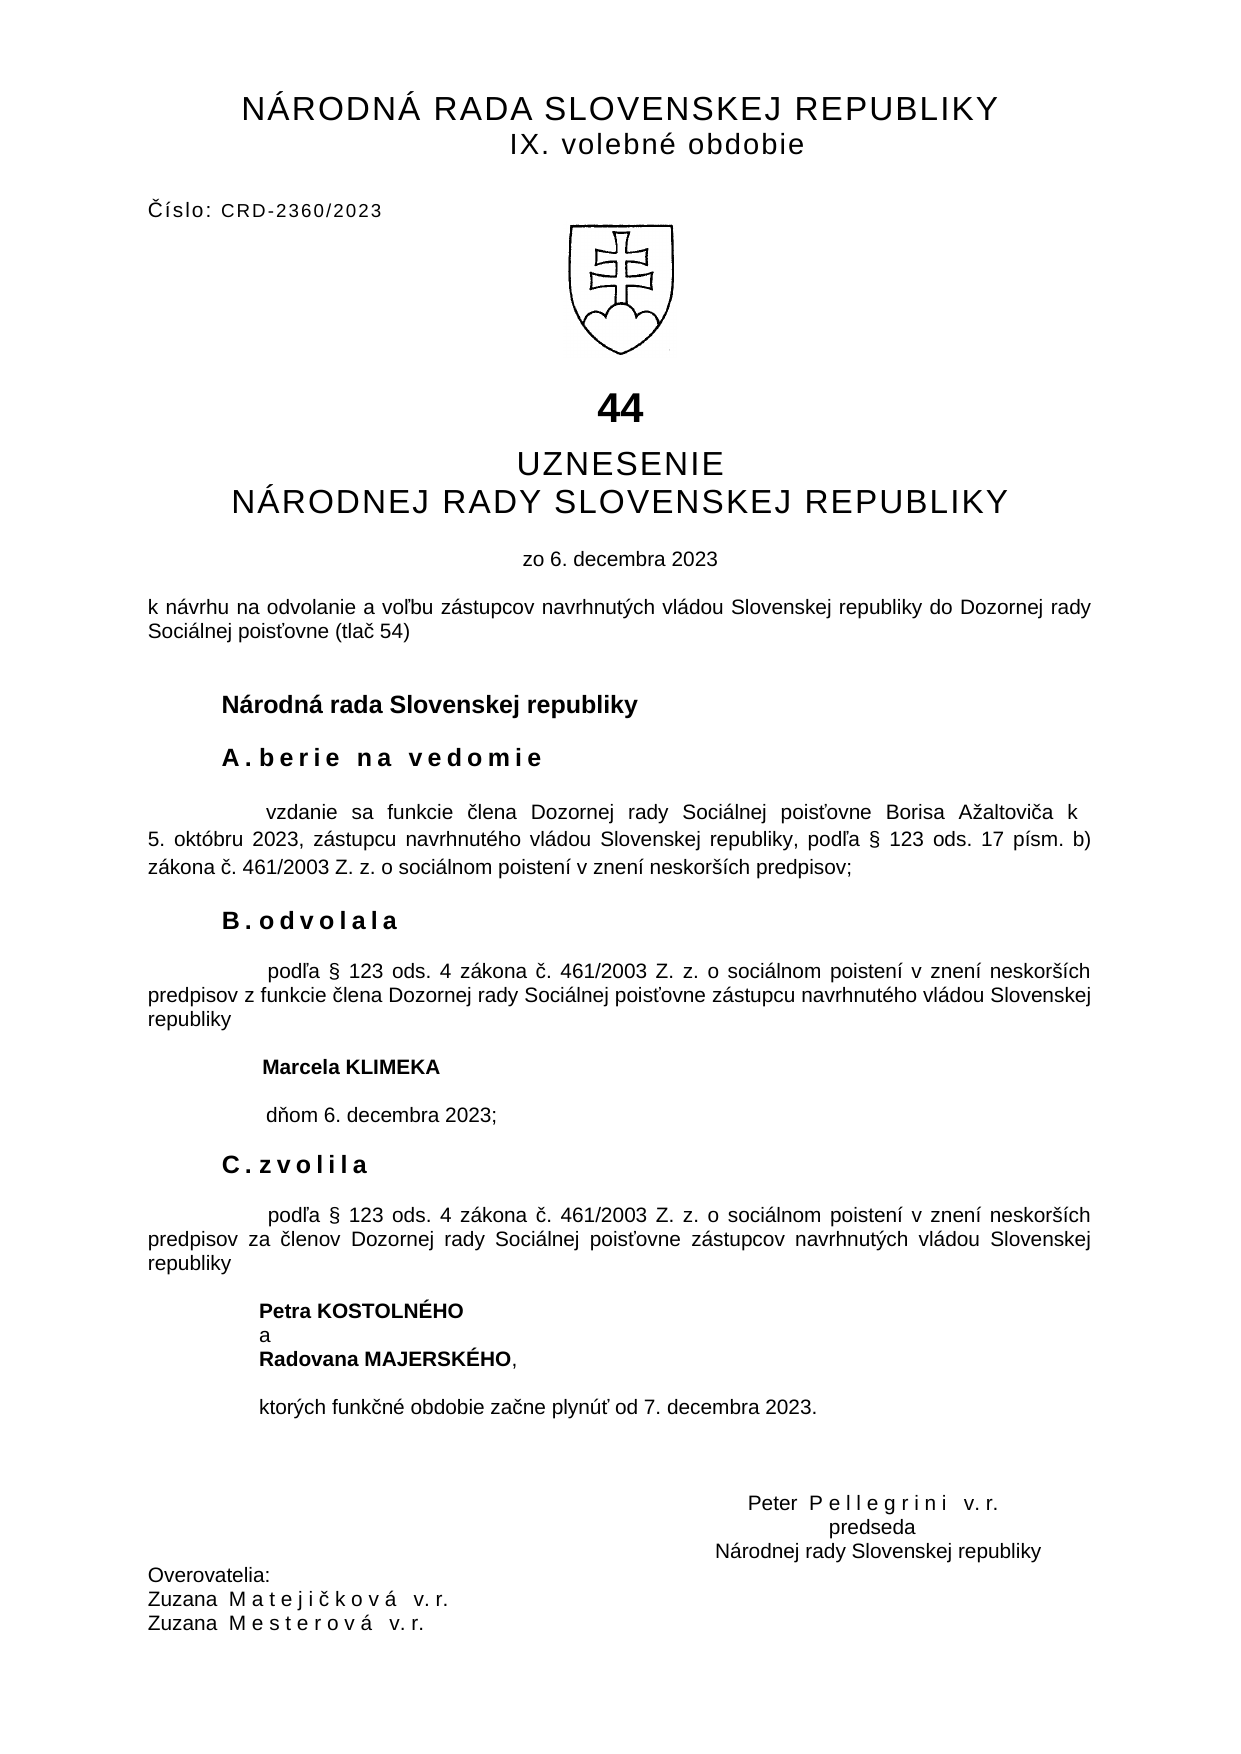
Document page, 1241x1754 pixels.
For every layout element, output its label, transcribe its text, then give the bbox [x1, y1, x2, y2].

list berie na vedomie [221, 743, 1092, 772]
text podľa § 123 ods. 4 zákona č. 461/2003 Z. z. o sociálnom poistení v znení neskorších predpisov za členov Dozornej rady Sociálnej poisťovne zástupcov navrhnutých vládou Slovenskej republiky [148, 1203, 1092, 1275]
list odvolala [222, 906, 1092, 935]
text Peter P e l l e g r i n i v. r. [674, 1491, 1092, 1515]
text 44 [148, 383, 1092, 431]
text zo 6. decembra 2023 [148, 547, 1092, 571]
text Zuzana M e s t e r o v á v. r. [148, 1611, 1092, 1634]
subtitle IX. volebné obdobie [148, 127, 1092, 161]
subtitle NÁRODNÁ RADA SLOVENSKEJ REPUBLIKY [148, 89, 1092, 127]
text predseda [748, 1515, 1092, 1539]
text Národnej rady Slovenskej republiky [664, 1539, 1092, 1563]
text Číslo: CRD-2360/2023 [148, 198, 1092, 222]
text Radovana MAJERSKÉHO, [148, 1347, 1092, 1371]
text podľa § 123 ods. 4 zákona č. 461/2003 Z. z. o sociálnom poistení v znení neskorších predpisov z funkcie člena Dozornej rady Sociálnej poisťovne zástupcu navrhnutého vládou Slovenskej republiky [148, 959, 1092, 1031]
text Overovatelia: [148, 1563, 1092, 1587]
subtitle NÁRODNEJ RADY SLOVENSKEJ REPUBLIKY [148, 482, 1092, 520]
text Národná rada Slovenskej republiky [148, 691, 1092, 719]
text Marcela KLIMEKA [148, 1054, 1092, 1078]
text vzdanie sa funkcie člena Dozornej rady Sociálnej poisťovne Borisa Ažaltoviča k 5. októbru 2023, zástupcu navrhnutého vládou Slovenskej republiky, podľa § 123 ods. 17 písm. b) zákona č. 461/2003 Z. z. o sociálnom poistení v znení neskorších predpisov; [148, 799, 1092, 878]
text ktorých funkčné obdobie začne plynúť od 7. decembra 2023. [148, 1395, 1092, 1419]
text dňom 6. decembra 2023; [148, 1102, 1092, 1126]
text Petra KOSTOLNÉHO [148, 1299, 1092, 1323]
text a [148, 1323, 1092, 1347]
list zvolila [222, 1150, 1092, 1179]
text Zuzana M a t e j i č k o v á v. r. [148, 1587, 1092, 1611]
subtitle UZNESENIE [148, 443, 1092, 482]
text k návrhu na odvolanie a voľbu zástupcov navrhnutých vládou Slovenskej republiky do Dozornej rady Sociálnej poisťovne (tlač 54) [148, 595, 1092, 643]
picture [563, 221, 677, 358]
